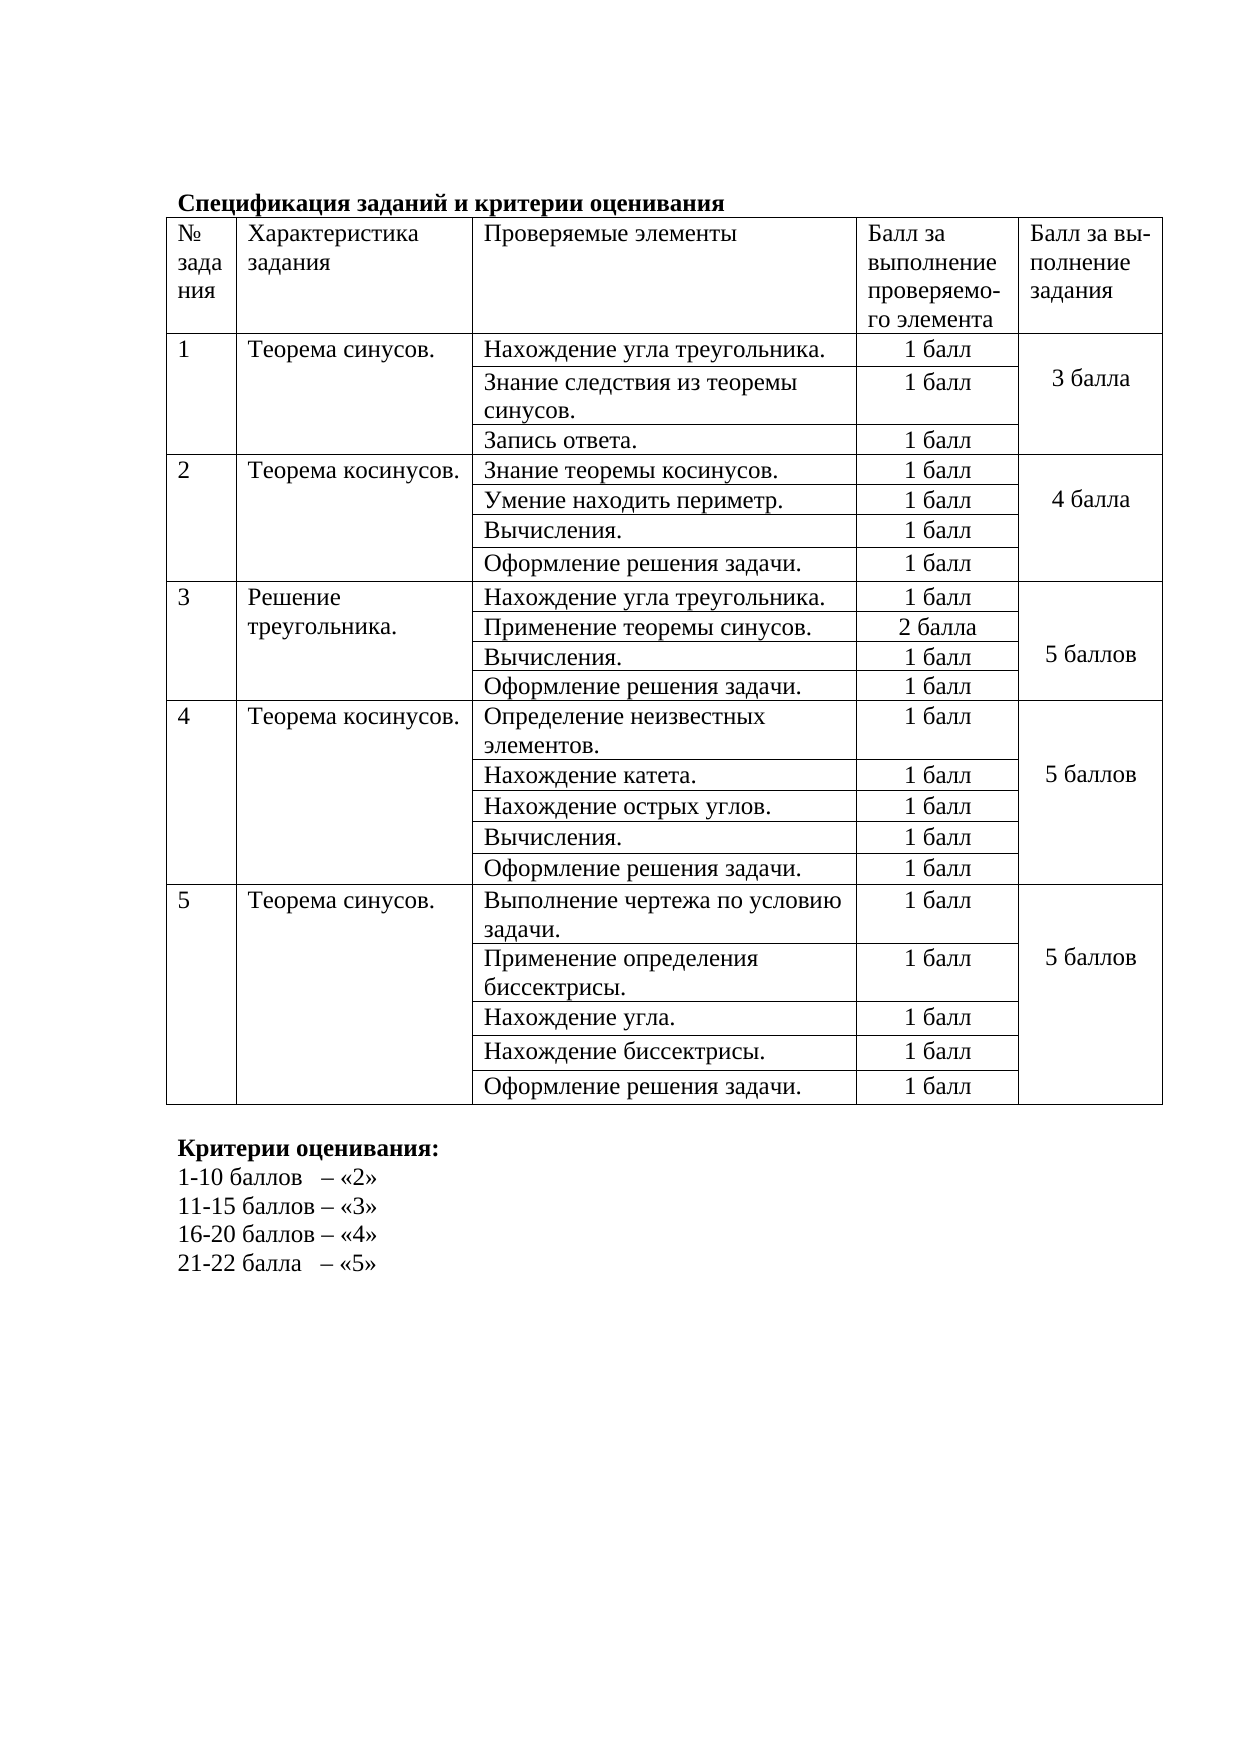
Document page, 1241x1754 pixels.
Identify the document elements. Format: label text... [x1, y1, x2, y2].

table_cell 1 балл [857, 367, 1018, 424]
table_cell 1 балл [857, 425, 1018, 454]
text 16-20 баллов – «4» [177, 1219, 1152, 1248]
table_cell Теорема синусов. [237, 885, 472, 1104]
table_header Балл за выполнение проверяемо-го элемента [857, 218, 1018, 333]
table_cell Знание теоремы косинусов. [473, 455, 856, 484]
table_cell Нахождение угла треугольника. [473, 334, 856, 366]
table_cell 1 балл [857, 760, 1018, 790]
table_cell Нахождение угла. [473, 1002, 856, 1035]
table_cell 3 [167, 582, 236, 700]
table_cell 1 балл [857, 1002, 1018, 1035]
table_cell 1 балл [857, 582, 1018, 611]
table_cell Вычисления. [473, 822, 856, 852]
table_cell 5 баллов [1019, 582, 1162, 700]
table_cell Нахождение угла треугольника. [473, 582, 856, 611]
table_cell 4 балла [1019, 455, 1162, 581]
table_cell 4 [167, 701, 236, 884]
table_cell Знание следствия из теоремы синусов. [473, 367, 856, 424]
table_cell Оформление решения задачи. [473, 854, 856, 884]
table_cell 1 балл [857, 822, 1018, 852]
table_cell 1 балл [857, 791, 1018, 821]
table_cell Вычисления. [473, 515, 856, 547]
table_cell Теорема косинусов. [237, 701, 472, 884]
table_cell Выполнение чертежа по условию задачи. [473, 885, 856, 942]
table_cell 1 балл [857, 671, 1018, 700]
table_header Балл за вы-полнение задания [1019, 218, 1162, 333]
table_header Характеристика задания [237, 218, 472, 333]
table_cell Оформление решения задачи. [473, 1071, 856, 1104]
table_cell Решение треугольника. [237, 582, 472, 700]
table_cell 2 [167, 455, 236, 581]
table_cell 3 балла [1019, 334, 1162, 454]
table_cell Теорема синусов. [237, 334, 472, 454]
table_cell 5 баллов [1019, 885, 1162, 1104]
table_cell 1 балл [857, 455, 1018, 484]
table_cell 2 балла [857, 612, 1018, 641]
table_cell 1 балл [857, 515, 1018, 547]
table_cell Применение теоремы синусов. [473, 612, 856, 641]
table_cell 1 балл [857, 485, 1018, 514]
table_cell 1 балл [857, 334, 1018, 366]
table_cell Умение находить периметр. [473, 485, 856, 514]
table_cell Определение неизвестных элементов. [473, 701, 856, 759]
table_cell Нахождение острых углов. [473, 791, 856, 821]
table_cell Теорема косинусов. [237, 455, 472, 581]
table_cell Оформление решения задачи. [473, 671, 856, 700]
table_cell Нахождение катета. [473, 760, 856, 790]
table_cell 1 балл [857, 854, 1018, 884]
table_cell 1 балл [857, 1036, 1018, 1070]
table_cell 1 балл [857, 548, 1018, 581]
table_cell Оформление решения задачи. [473, 548, 856, 581]
table_header № задания [167, 218, 236, 333]
table_cell Запись ответа. [473, 425, 856, 454]
table_cell Нахождение биссектрисы. [473, 1036, 856, 1070]
table_cell 1 балл [857, 944, 1018, 1001]
text 21-22 балла – «5» [177, 1248, 1152, 1277]
table_cell 1 балл [857, 885, 1018, 942]
table_cell 5 [167, 885, 236, 1104]
table_cell 1 [167, 334, 236, 454]
text Спецификация заданий и критерии оценивания [177, 188, 1152, 217]
table_cell Вычисления. [473, 642, 856, 670]
table_cell 1 балл [857, 642, 1018, 670]
table_header Проверяемые элементы [473, 218, 856, 333]
table_cell 5 баллов [1019, 701, 1162, 884]
table_cell Применение определения биссектрисы. [473, 944, 856, 1001]
text 11-15 баллов – «3» [177, 1191, 1152, 1219]
table_cell 1 балл [857, 701, 1018, 759]
table_cell 1 балл [857, 1071, 1018, 1104]
text Критерии оценивания: [177, 1133, 1152, 1162]
text 1-10 баллов – «2» [177, 1162, 1152, 1191]
